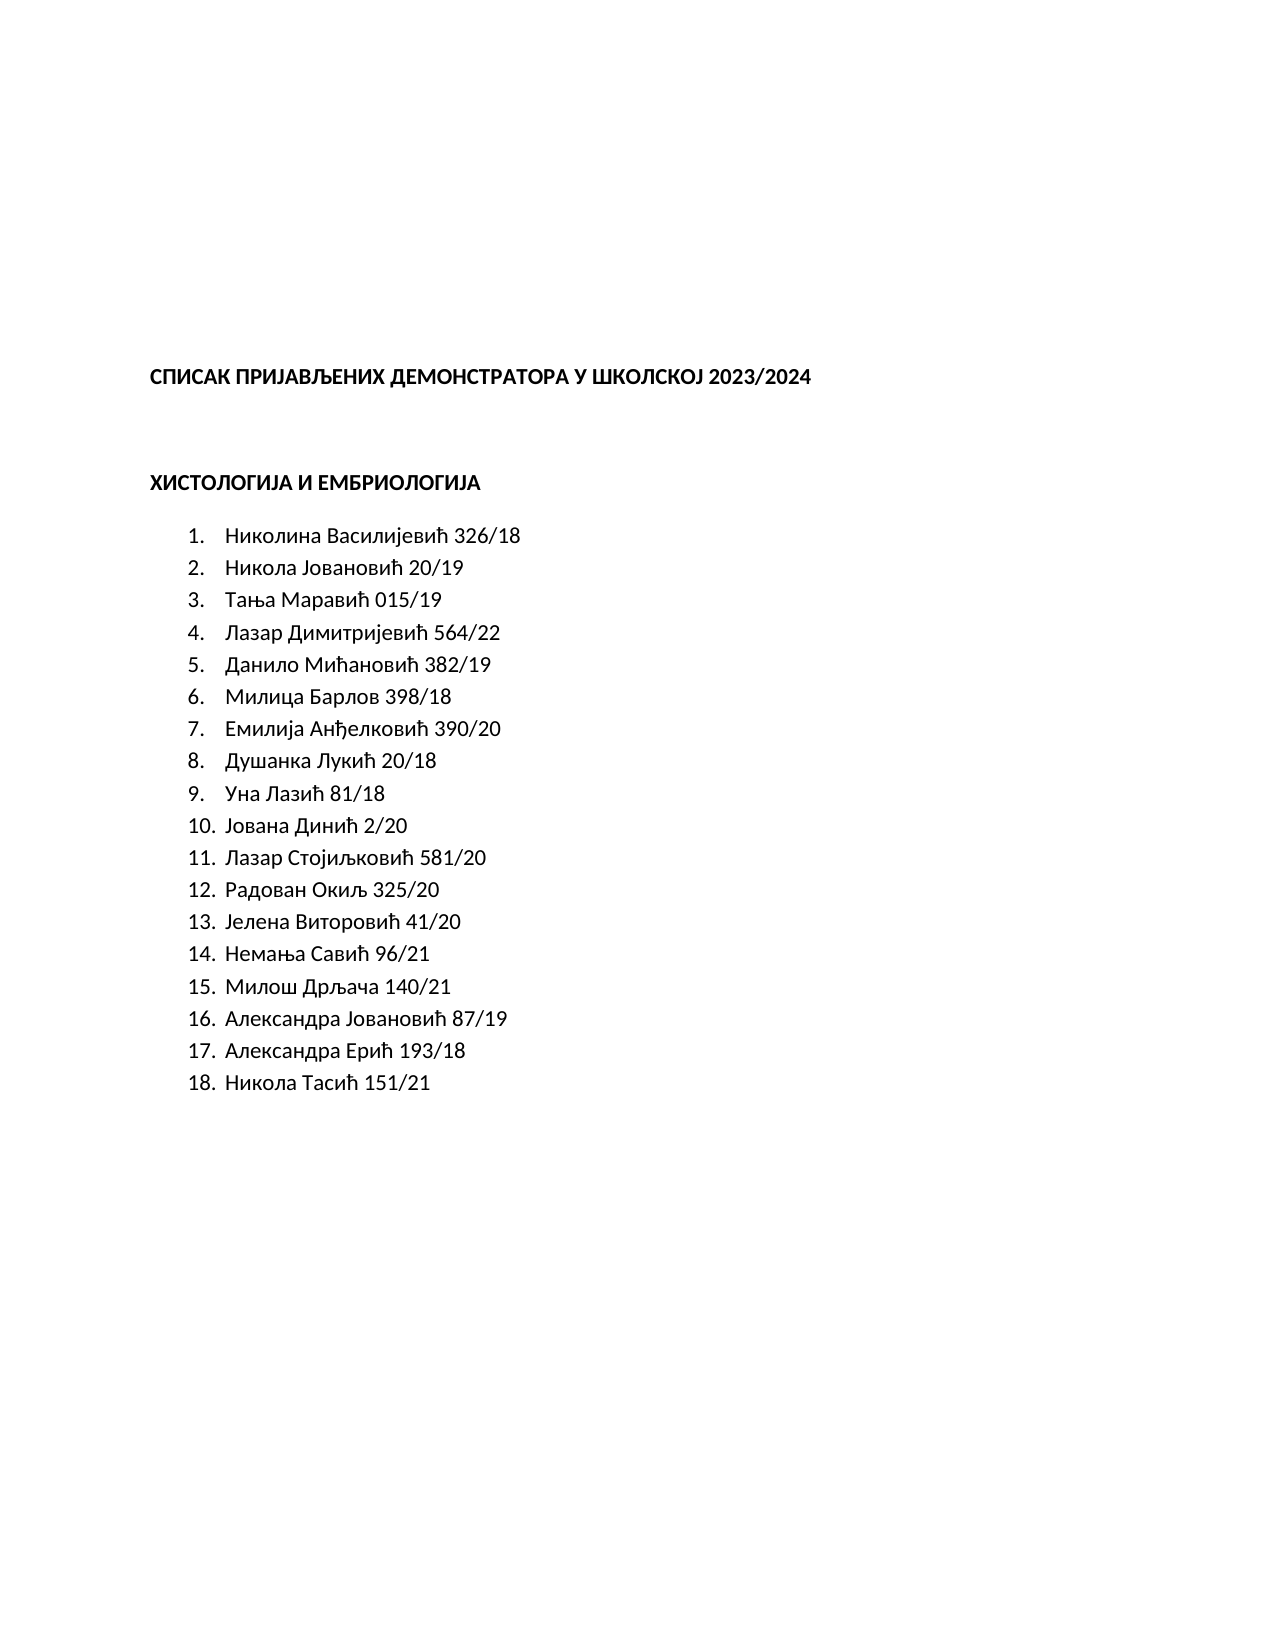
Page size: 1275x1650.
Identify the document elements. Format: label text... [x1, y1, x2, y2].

list Никола Јовановић 20/19 [187, 553, 1125, 581]
text СПИСАК ПРИЈАВЉЕНИХ ДЕМОНСТРАТОРА У ШКОЛСКОЈ 2023/2024 [150, 362, 1125, 390]
list Jована Динић 2/20 [187, 811, 1125, 839]
list Александра Јовановић 87/19 [187, 1004, 1125, 1032]
list Душанка Лукић 20/18 [187, 746, 1125, 774]
list Александра Ерић 193/18 [187, 1036, 1125, 1064]
list Лазар Димитријевић 564/22 [187, 618, 1125, 646]
list Јелена Виторовић 41/20 [187, 907, 1125, 935]
list Милош Дрљача 140/21 [187, 972, 1125, 1000]
list Уна Лазић 81/18 [187, 779, 1125, 807]
list Никола Тасић 151/21 [187, 1068, 1125, 1096]
list Николина Василијевић 326/18 [187, 521, 1125, 549]
list Милица Барлов 398/18 [187, 682, 1125, 710]
list Немања Савић 96/21 [187, 939, 1125, 968]
list Емилија Анђелковић 390/20 [187, 714, 1125, 742]
list Данило Мићановић 382/19 [187, 650, 1125, 678]
text ХИСТОЛОГИЈА И ЕМБРИОЛОГИЈА [150, 468, 1125, 496]
list Тања Маравић 015/19 [187, 586, 1125, 613]
list Радован Окиљ 325/20 [187, 875, 1125, 903]
list Лазар Стојиљковић 581/20 [187, 843, 1125, 871]
